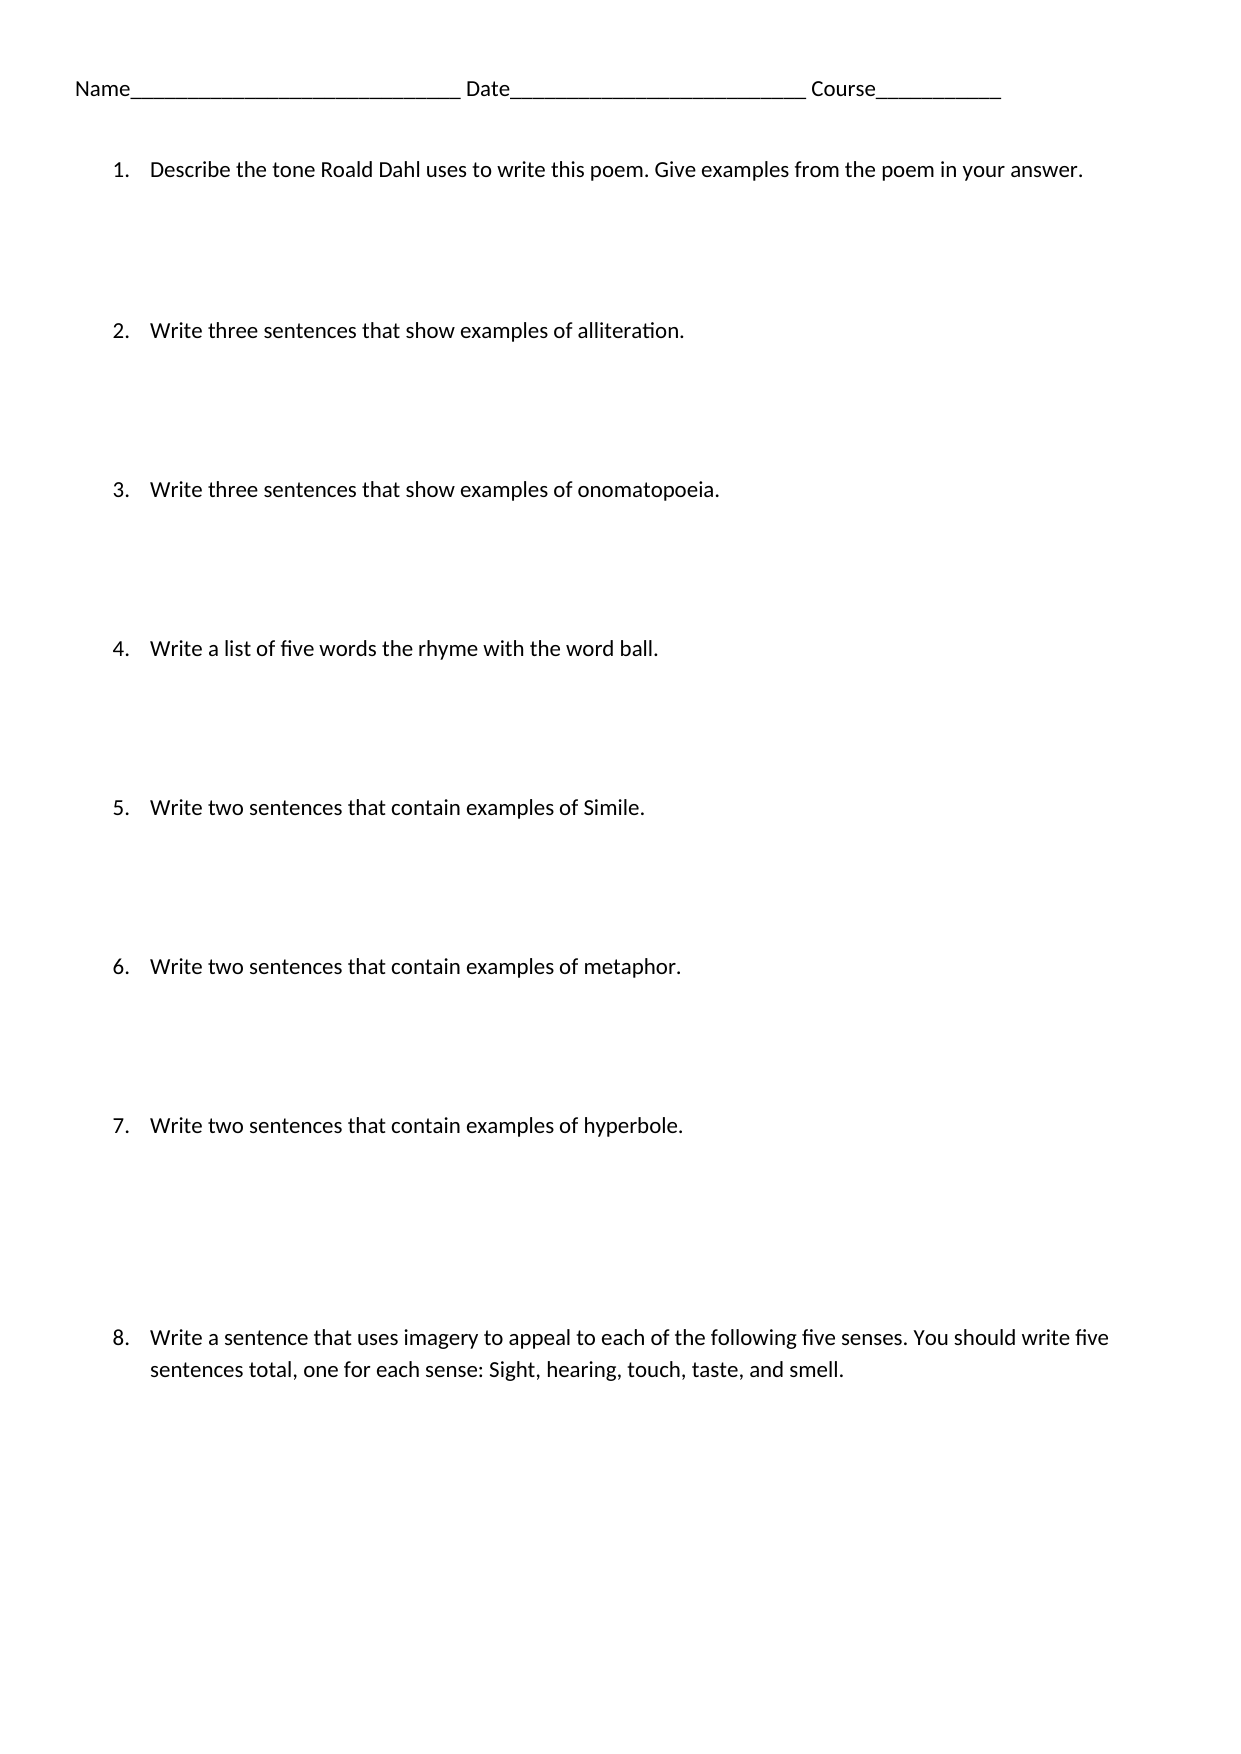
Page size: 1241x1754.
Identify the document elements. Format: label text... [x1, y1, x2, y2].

list Write a list of five words the rhyme with the word ball. [112, 634, 1165, 662]
list Write a sentence that uses imagery to appeal to each of the following five senses. You should write five sentences total, one for each sense: Sight, hearing, touch, taste, and smell. [112, 1323, 1165, 1383]
list Write three sentences that show examples of alliteration. [112, 316, 1165, 344]
list Describe the tone Roald Dahl uses to write this poem. Give examples from the poem in your answer. [112, 155, 1165, 183]
list Write three sentences that show examples of onomatopoeia. [112, 475, 1165, 503]
list Write two sentences that contain examples of Simile. [112, 793, 1165, 821]
list Write two sentences that contain examples of hyperbole. [112, 1111, 1165, 1139]
list Write two sentences that contain examples of metaphor. [112, 952, 1165, 980]
